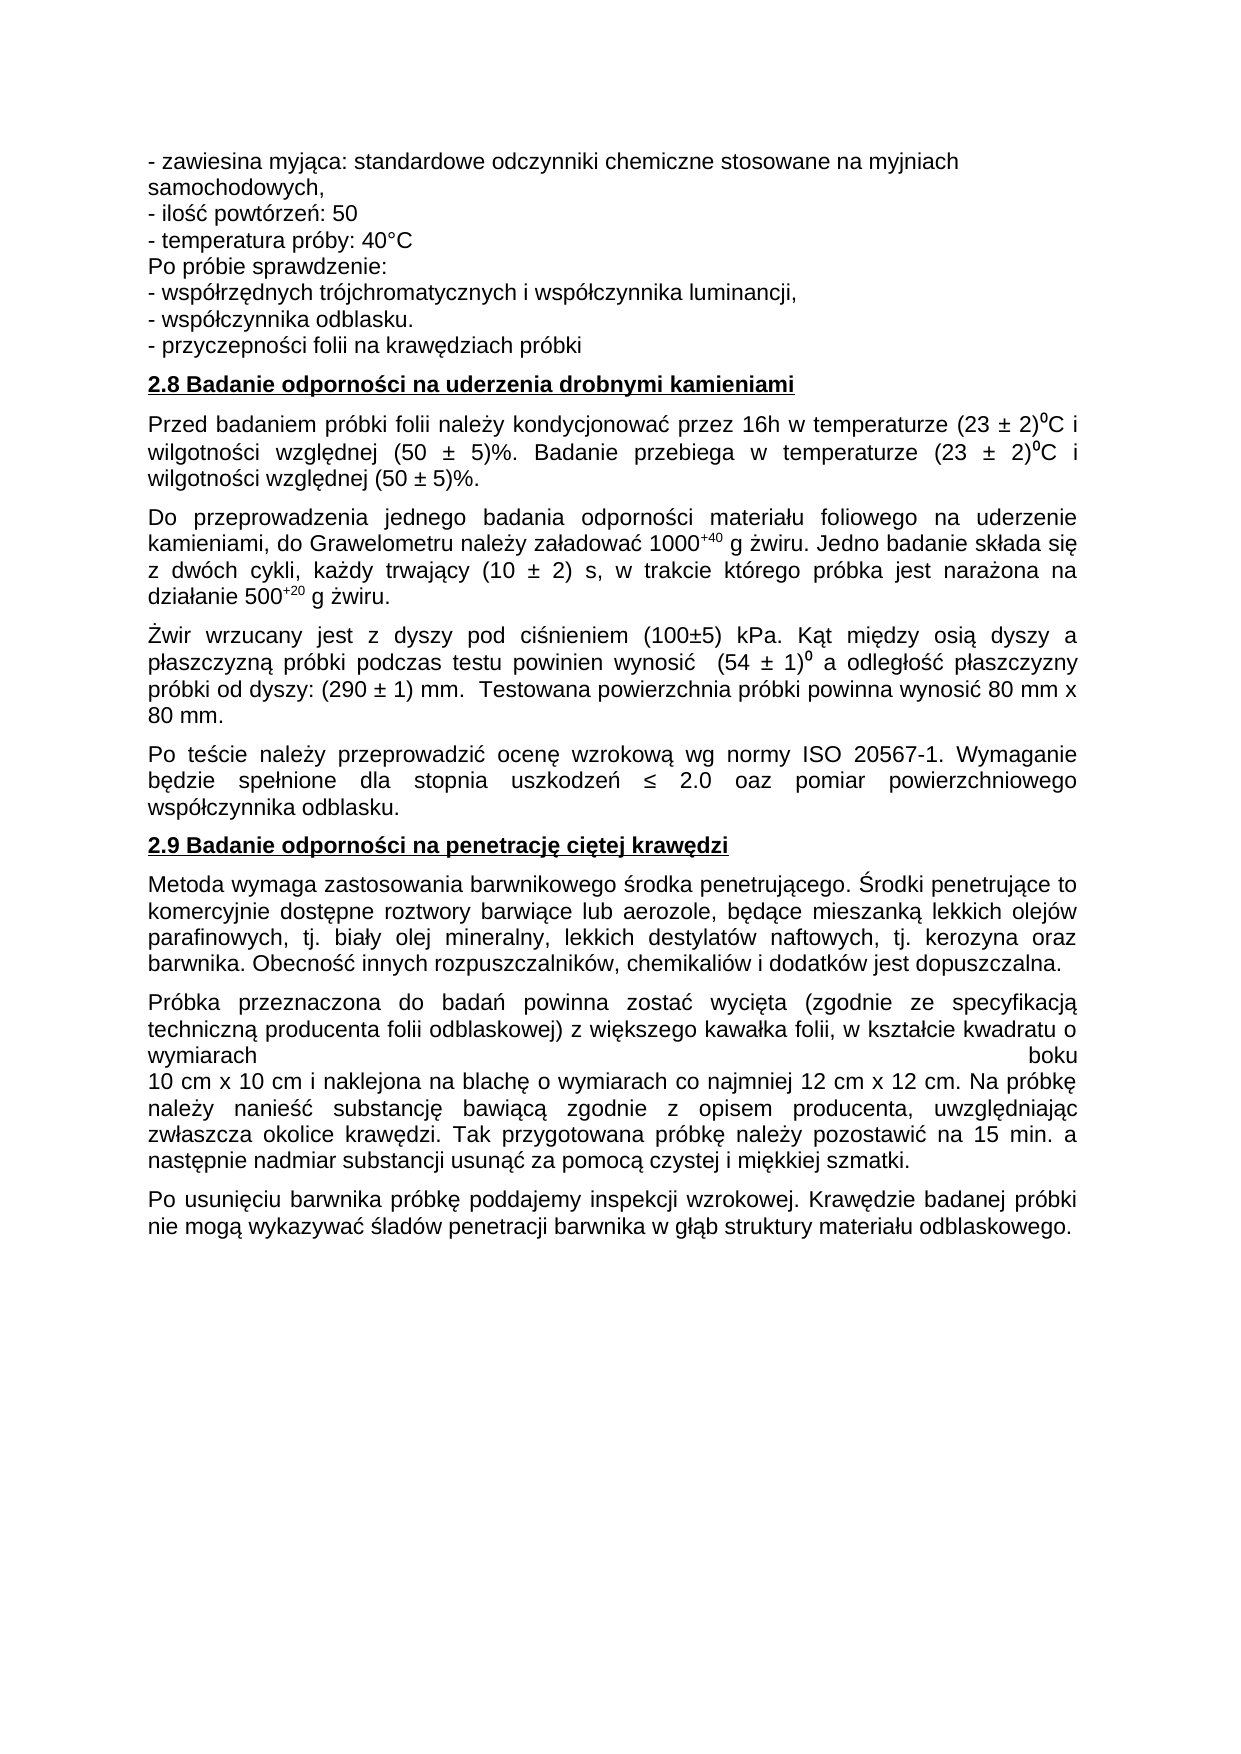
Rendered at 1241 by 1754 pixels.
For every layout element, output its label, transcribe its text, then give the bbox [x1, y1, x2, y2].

text - ilość powtórzeń: 50 [148, 200, 1093, 227]
text Metoda wymaga zastosowania barwnikowego środka penetrującego. Środki penetrujące to komercyjnie dostępne roztwory barwiące lub aerozole, będące mieszanką lekkich olejów parafinowych, tj. biały olej mineralny, lekkich destylatów naftowych, tj. kerozyna oraz barwnika. Obecność innych rozpuszczalników, chemikaliów i dodatków jest dopuszczalna. [148, 871, 1078, 977]
text Do przeprowadzenia jednego badania odporności materiału foliowego na uderzenie kamieniami, do Grawelometru należy załadować 1000+40 g żwiru. Jedno badanie składa się z dwóch cykli, każdy trwający (10 ± 2) s, w trakcie którego próbka jest narażona na działanie 500+20 g żwiru. [148, 504, 1078, 609]
text - współrzędnych trójchromatycznych i współczynnika luminancji, [148, 279, 1093, 306]
text Po teście należy przeprowadzić ocenę wzrokową wg normy ISO 20567-1. Wymaganie będzie spełnione dla stopnia uszkodzeń ≤ 2.0 oaz pomiar powierzchniowego współczynnika odblasku. [148, 741, 1078, 820]
text - zawiesina myjąca: standardowe odczynniki chemiczne stosowane na myjniach samochodowych, [148, 148, 1093, 200]
text Próbka przeznaczona do badań powinna zostać wycięta (zgodnie ze specyfikacją techniczną producenta folii odblaskowej) z większego kawałka folii, w kształcie kwadratu o wymiarach boku 10 cm x 10 cm i naklejona na blachę o wymiarach co najmniej 12 cm x 12 cm. Na próbkę należy nanieść substancję bawiącą zgodnie z opisem producenta, uwzględniając zwłaszcza okolice krawędzi. Tak przygotowana próbkę należy pozostawić na 15 min. a następnie nadmiar substancji usunąć za pomocą czystej i miękkiej szmatki. [148, 989, 1078, 1174]
text - temperatura próby: 40°C [148, 227, 1093, 253]
text Po próbie sprawdzenie: [148, 253, 1093, 279]
text 2.9 Badanie odporności na penetrację ciętej krawędzi [148, 832, 1078, 859]
text - współczynnika odblasku. [148, 306, 1093, 332]
text 2.8 Badanie odporności na uderzenia drobnymi kamieniami [148, 371, 1078, 397]
text - przyczepności folii na krawędziach próbki [148, 332, 1093, 358]
text Żwir wrzucany jest z dyszy pod ciśnieniem (100±5) kPa. Kąt między osią dyszy a płaszczyzną próbki podczas testu powinien wynosić (54 ± 1)⁰ a odległość płaszczyzny próbki od dyszy: (290 ± 1) mm. Testowana powierzchnia próbki powinna wynosić 80 mm x 80 mm. [148, 622, 1078, 728]
text Przed badaniem próbki folii należy kondycjonować przez 16h w temperaturze (23 ± 2)⁰C i wilgotności względnej (50 ± 5)%. Badanie przebiega w temperaturze (23 ± 2)⁰C i wilgotności względnej (50 ± 5)%. [148, 410, 1078, 491]
text Po usunięciu barwnika próbkę poddajemy inspekcji wzrokowej. Krawędzie badanej próbki nie mogą wykazywać śladów penetracji barwnika w głąb struktury materiału odblaskowego. [148, 1186, 1078, 1239]
